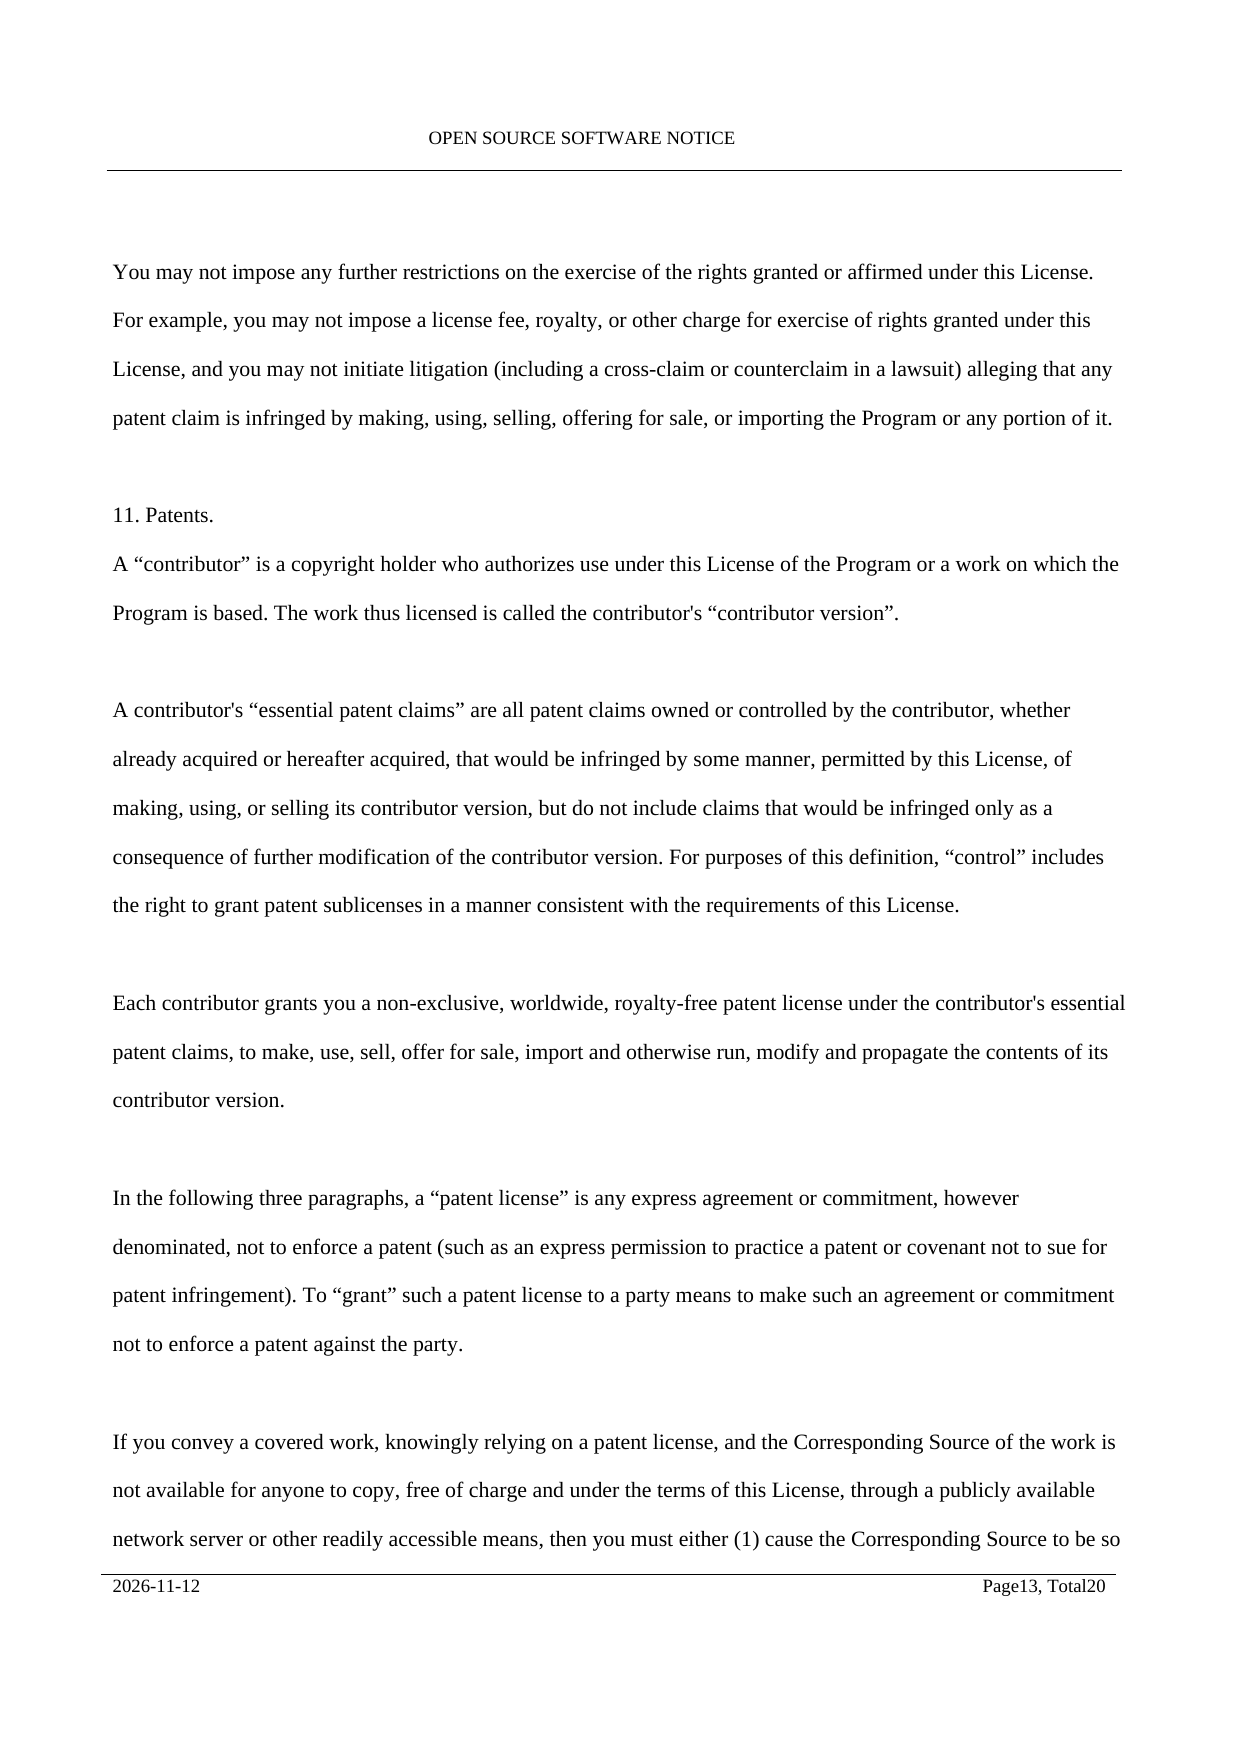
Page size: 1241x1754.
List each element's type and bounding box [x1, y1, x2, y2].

text [112, 206, 1128, 1555]
